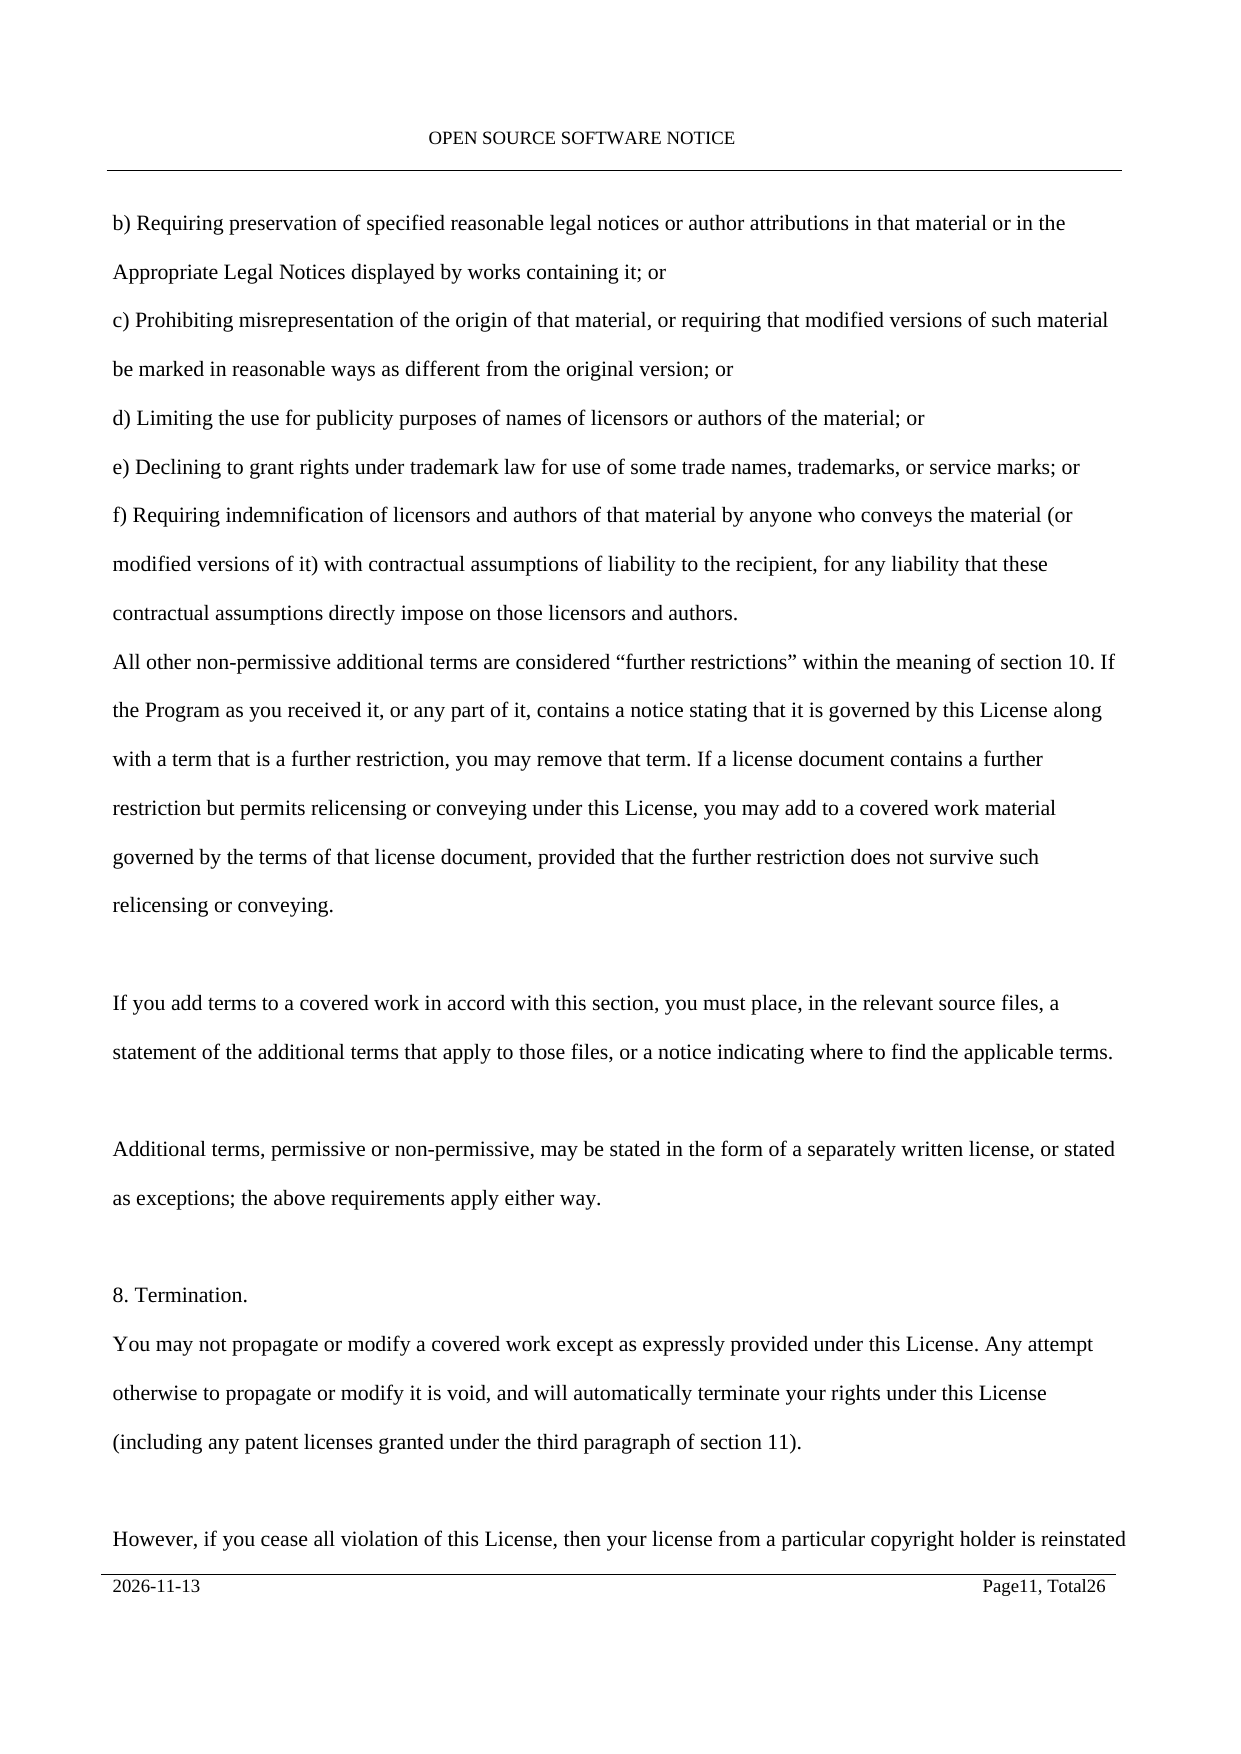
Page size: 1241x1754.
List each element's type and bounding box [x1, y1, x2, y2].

text [112, 206, 1128, 1555]
